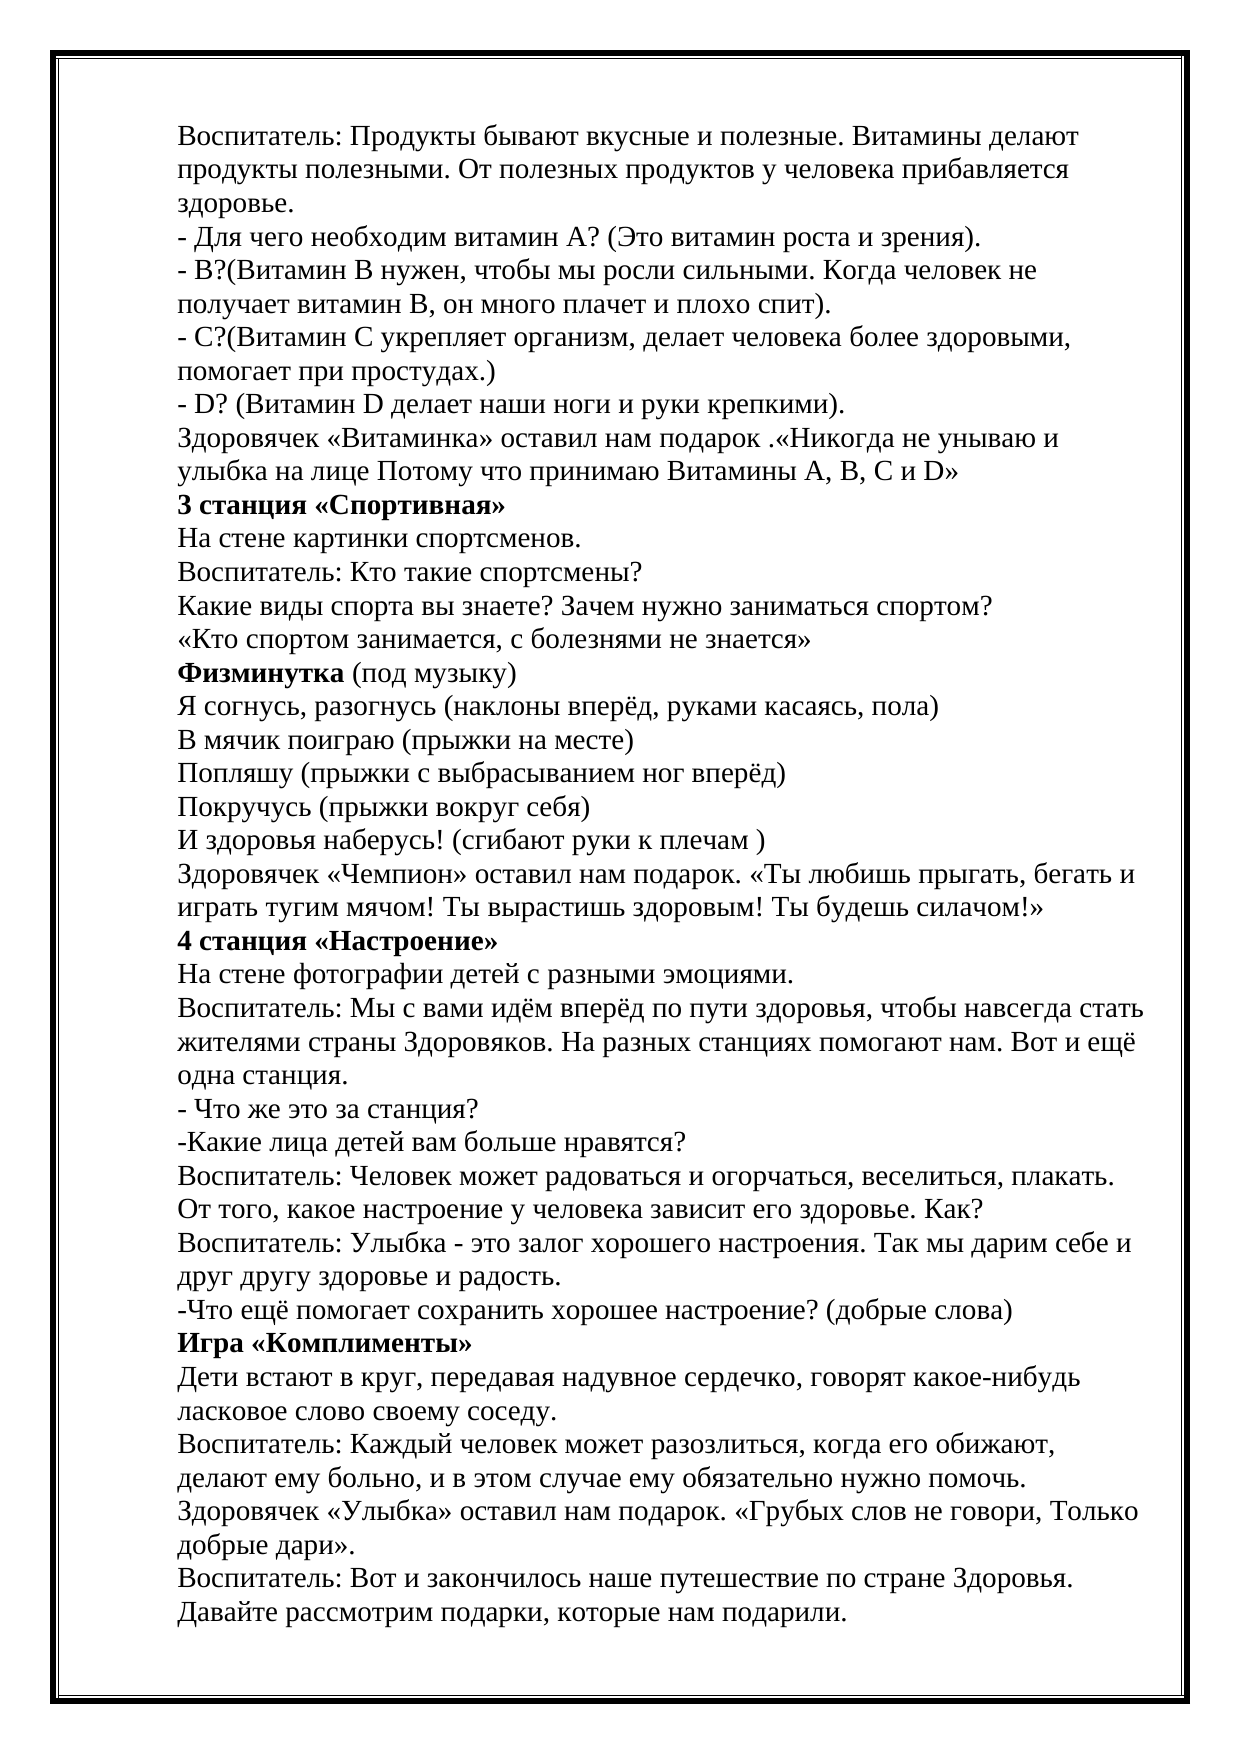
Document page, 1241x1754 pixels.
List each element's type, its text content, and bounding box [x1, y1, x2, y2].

text -Что ещё помогает сохранить хорошее настроение? (добрые слова) [177, 1292, 1152, 1326]
text На стене фотографии детей с разными эмоциями. [177, 957, 1152, 990]
text Я согнусь, разогнусь (наклоны вперёд, руками касаясь, пола) [177, 688, 1152, 722]
text Какие виды спорта вы знаете? Зачем нужно заниматься спортом? [177, 588, 1152, 621]
text - С?(Витамин С укрепляет организм, делает человека более здоровыми, помогает при простудах.) [177, 319, 1152, 386]
text И здоровья наберусь! (сгибают руки к плечам ) [177, 822, 1152, 856]
text - D? (Витамин D делает наши ноги и руки крепкими). [177, 386, 1152, 420]
text Дети встают в круг, передавая надувное сердечко, говорят какое-нибудь ласковое слово своему соседу. [177, 1359, 1152, 1426]
text Воспитатель: Продукты бывают вкусные и полезные. Витамины делают продукты полезными. От полезных продуктов у человека прибавляется здоровье. [177, 118, 1152, 219]
text Игра «Комплименты» [177, 1326, 1152, 1359]
text Воспитатель: Улыбка - это залог хорошего настроения. Так мы дарим себе и друг другу здоровье и радость. [177, 1225, 1152, 1292]
text - Для чего необходим витамин А? (Это витамин роста и зрения). [177, 219, 1152, 252]
text Физминутка (под музыку) [177, 655, 1152, 688]
text «Кто спортом занимается, с болезнями не знается» [177, 621, 1152, 655]
text Воспитатель: Человек может радоваться и огорчаться, веселиться, плакать. От того, какое настроение у человека зависит его здоровье. Как? [177, 1158, 1152, 1225]
text На стене картинки спортсменов. [177, 521, 1152, 554]
text Воспитатель: Каждый человек может разозлиться, когда его обижают, делают ему больно, и в этом случае ему обязательно нужно помочь. [177, 1426, 1152, 1493]
text - В?(Витамин В нужен, чтобы мы росли сильными. Когда человек не получает витамин В, он много плачет и плохо спит). [177, 252, 1152, 319]
text 4 станция «Настроение» [177, 923, 1152, 957]
text Здоровячек «Улыбка» оставил нам подарок. «Грубых слов не говори, Только добрые дари». [177, 1493, 1152, 1560]
text Покручусь (прыжки вокруг себя) [177, 789, 1152, 822]
text Здоровячек «Чемпион» оставил нам подарок. «Ты любишь прыгать, бегать и играть тугим мячом! Ты вырастишь здоровым! Ты будешь силачом!» [177, 856, 1152, 923]
text Здоровячек «Витаминка» оставил нам подарок .«Никогда не унываю и улыбка на лице Потому что принимаю Витамины А, В, С и D» [177, 420, 1152, 487]
text - Что же это за станция? [177, 1091, 1152, 1124]
text Воспитатель: Кто такие спортсмены? [177, 554, 1152, 588]
text Воспитатель: Вот и закончилось наше путешествие по стране Здоровья. Давайте рассмотрим подарки, которые нам подарили. [177, 1560, 1152, 1627]
text Воспитатель: Мы с вами идём вперёд по пути здоровья, чтобы навсегда стать жителями страны Здоровяков. На разных станциях помогают нам. Вот и ещё одна станция. [177, 990, 1152, 1091]
text В мячик поиграю (прыжки на месте) [177, 722, 1152, 755]
text Попляшу (прыжки с выбрасыванием ног вперёд) [177, 755, 1152, 789]
text 3 станция «Спортивная» [177, 487, 1152, 521]
text -Какие лица детей вам больше нравятся? [177, 1124, 1152, 1158]
